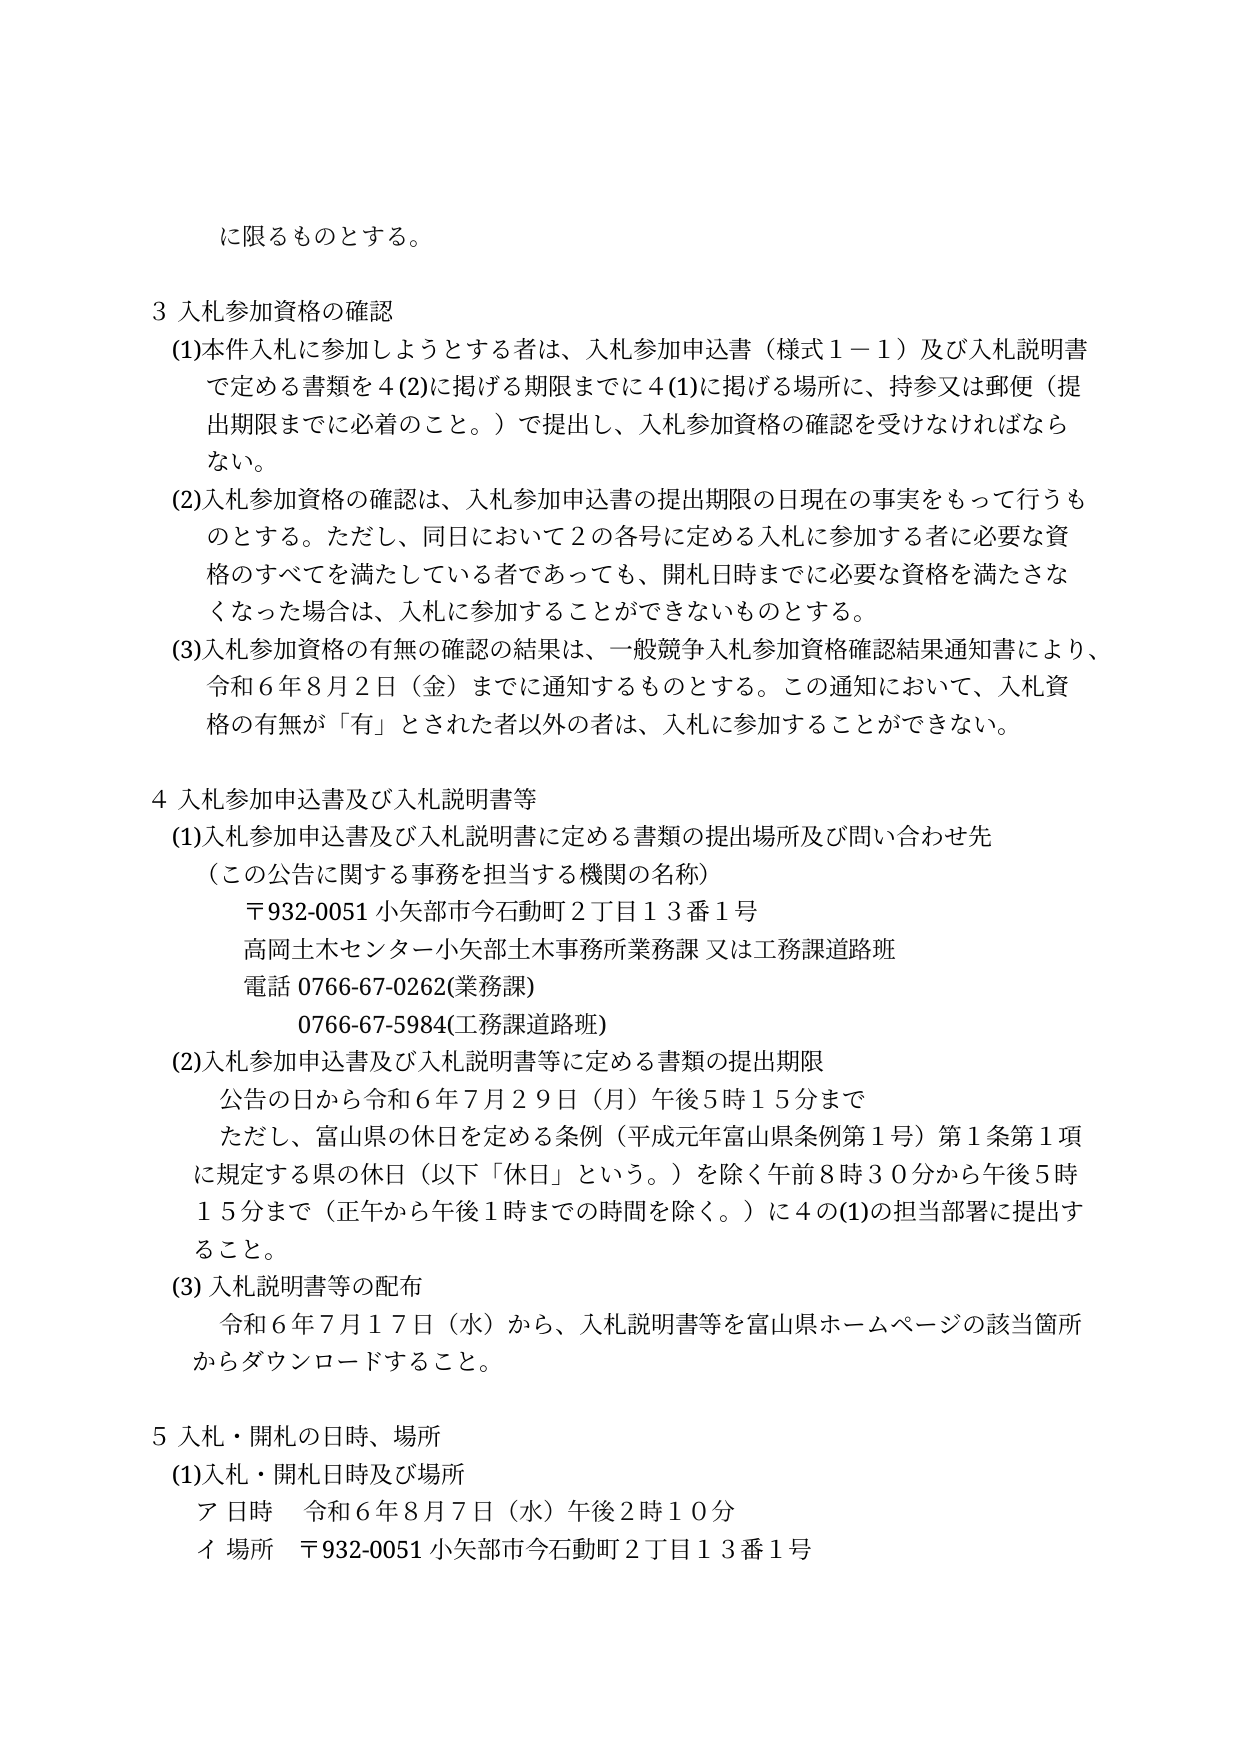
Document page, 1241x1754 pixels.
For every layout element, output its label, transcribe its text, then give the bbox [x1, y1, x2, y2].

text 高岡土木センター小矢部土木事務所業務課 又は工務課道路班 [148, 929, 1092, 967]
text ５ 入札・開札の日時、場所 [148, 1417, 1092, 1454]
text (1)入札参加申込書及び入札説明書に定める書類の提出場所及び問い合わせ先 [148, 817, 1092, 854]
text ３ 入札参加資格の確認 [148, 292, 1092, 329]
text 公告の日から令和６年７月２９日（月）午後５時１５分まで [148, 1079, 1092, 1117]
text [148, 217, 1092, 254]
text 令和６年７月１７日（水）から、入札説明書等を富山県ホームページの該当箇所からダウンロードすること。 [148, 1304, 1092, 1379]
text (1)入札・開札日時及び場所 [148, 1454, 1092, 1492]
text (2)入札参加申込書及び入札説明書等に定める書類の提出期限 [148, 1042, 1092, 1079]
text ただし、富山県の休日を定める条例（平成元年富山県条例第１号）第１条第１項に規定する県の休日（以下「休日」という。）を除く午前８時３０分から午後５時１５分まで（正午から午後１時までの時間を除く。）に４の(1)の担当部署に提出すること。 [148, 1117, 1092, 1267]
text (1)本件入札に参加しようとする者は、入札参加申込書（様式１－１）及び入札説明書で定める書類を４(2)に掲げる期限までに４(1)に掲げる場所に、持参又は郵便（提出期限までに必着のこと。）で提出し、入札参加資格の確認を受けなければならない。 [148, 329, 1092, 479]
text 電話 0766-67-0262(業務課) [148, 967, 1092, 1004]
text 0766-67-5984(工務課道路班) [148, 1004, 1092, 1042]
text （この公告に関する事務を担当する機関の名称） [148, 854, 1092, 892]
text (3)入札参加資格の有無の確認の結果は、一般競争入札参加資格確認結果通知書により、令和６年８月２日（金）までに通知するものとする。この通知において、入札資格の有無が「有」とされた者以外の者は、入札に参加することができない。 [148, 629, 1092, 742]
text (3) 入札説明書等の配布 [148, 1267, 1092, 1304]
text 〒932-0051 小矢部市今石動町２丁目１３番１号 [148, 892, 1092, 929]
text イ 場所 〒932-0051 小矢部市今石動町２丁目１３番１号 [148, 1529, 1092, 1567]
text (2)入札参加資格の確認は、入札参加申込書の提出期限の日現在の事実をもって行うものとする。ただし、同日において２の各号に定める入札に参加する者に必要な資格のすべてを満たしている者であっても、開札日時までに必要な資格を満たさなくなった場合は、入札に参加することができないものとする。 [148, 479, 1092, 629]
text ア 日時 令和６年８月７日（水）午後２時１０分 [148, 1492, 1092, 1529]
text ４ 入札参加申込書及び入札説明書等 [148, 779, 1092, 817]
